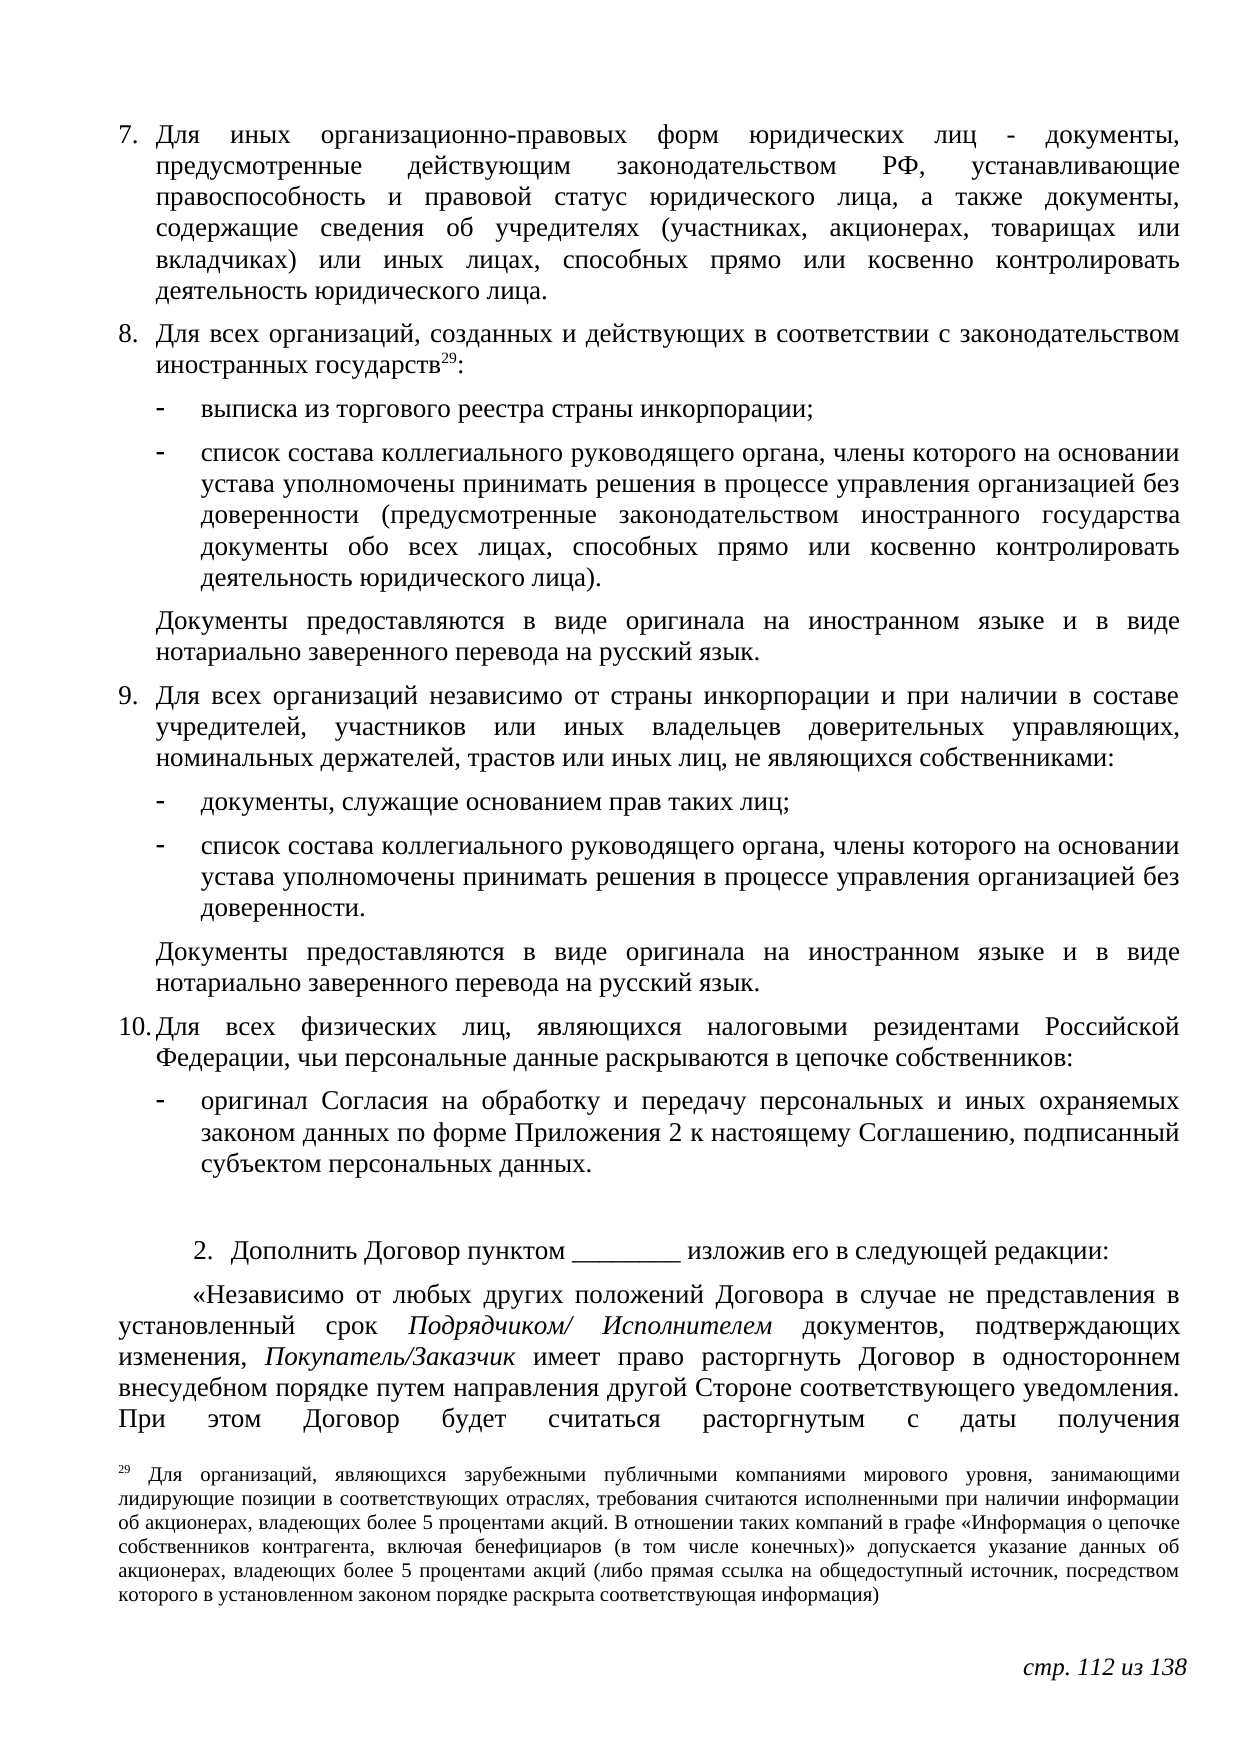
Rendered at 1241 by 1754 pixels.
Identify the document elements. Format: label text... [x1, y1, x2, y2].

list список состава коллегиального руководящего органа, члены которого на основании устава уполномочены принимать решения в процессе управления организацией без доверенности (предусмотренные законодательством иностранного государства документы обо всех лицах, способных прямо или косвенно контролировать деятельность юридического лица). [156, 436, 1181, 592]
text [118, 1278, 1181, 1433]
list выписка из торгового реестра страны инкорпорации; [156, 392, 1181, 423]
text Документы предоставляются в виде оригинала на иностранном языке и в виде нотариально заверенного перевода на русский язык. [156, 604, 1181, 667]
list Дополнить Договор пунктом ________ изложив его в следующей редакции: [193, 1234, 1181, 1265]
list документы, служащие основанием прав таких лиц; [156, 785, 1181, 816]
list Для иных организационно-правовых форм юридических лиц - документы, предусмотренные действующим законодательством РФ, устанавливающие правоспособность и правовой статус юридического лица, а также документы, содержащие сведения об учредителях (участниках, акционерах, товарищах или вкладчиках) или иных лицах, способных прямо или косвенно контролировать деятельность юридического лица. [118, 118, 1181, 305]
list Для всех физических лиц, являющихся налоговыми резидентами Российской Федерации, чьи персональные данные раскрываются в цепочке собственников: [118, 1010, 1181, 1072]
list Для всех организаций, созданных и действующих в соответствии с законодательством иностранных государств: [118, 317, 1181, 380]
list оригинал Согласия на обработку и передачу персональных и иных охраняемых законом данных по форме Приложения 2 к настоящему Соглашению, подписанный субъектом персональных данных. [156, 1084, 1181, 1178]
list Для всех организаций независимо от страны инкорпорации и при наличии в составе учредителей, участников или иных владельцев доверительных управляющих, номинальных держателей, трастов или иных лиц, не являющихся собственниками: [118, 679, 1181, 773]
list список состава коллегиального руководящего органа, члены которого на основании устава уполномочены принимать решения в процессе управления организацией без доверенности. [156, 829, 1181, 922]
text Документы предоставляются в виде оригинала на иностранном языке и в виде нотариально заверенного перевода на русский язык. [156, 935, 1181, 997]
